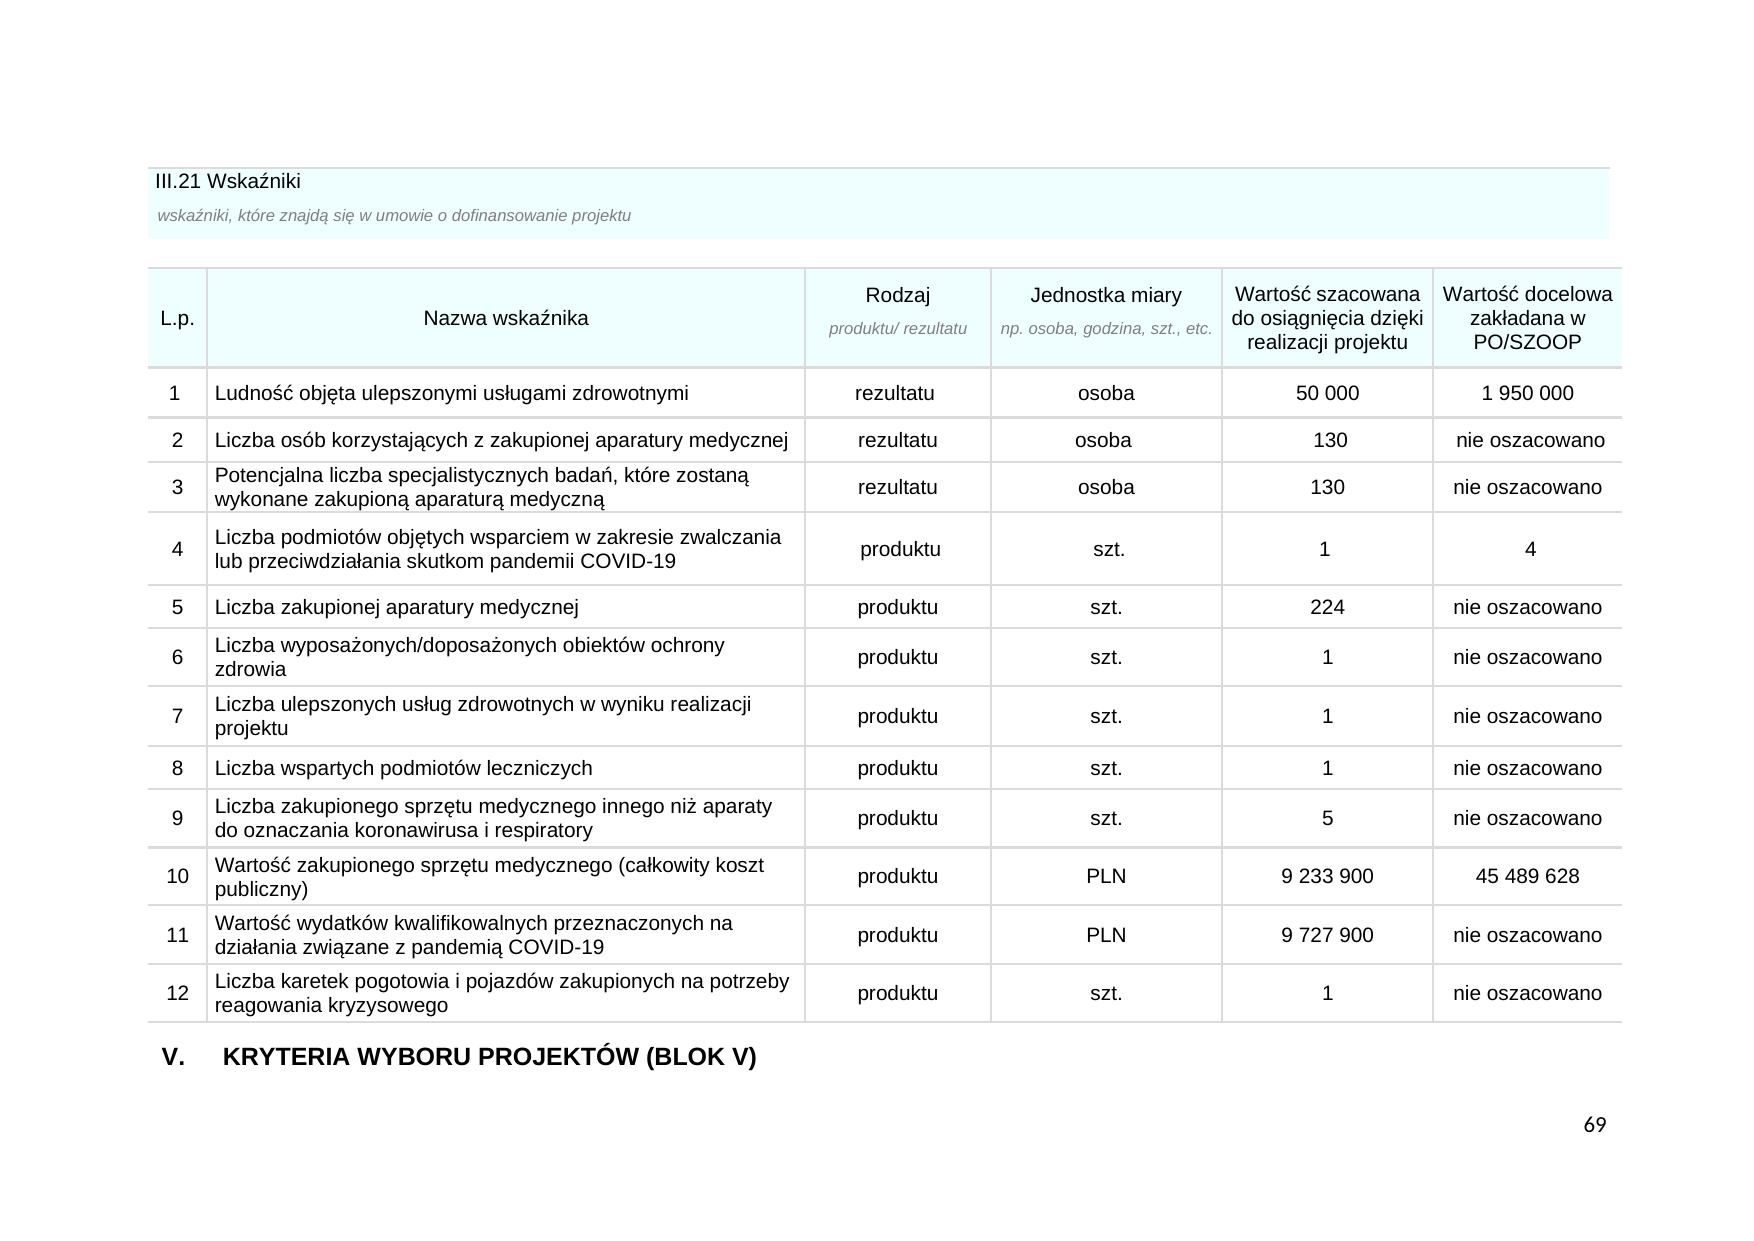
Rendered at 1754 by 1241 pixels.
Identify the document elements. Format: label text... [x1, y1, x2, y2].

table_cell 12 [148, 965, 206, 1021]
table_cell rezultatu [806, 369, 990, 416]
table_header III.21 Wskaźniki wskaźniki, które znajdą się w umowie o dofinansowanie projektu [148, 169, 1609, 239]
table_cell nie oszacowano [1434, 463, 1622, 511]
table_cell PLN [992, 849, 1221, 904]
table_cell nie oszacowano [1434, 906, 1622, 963]
table_cell szt. [992, 747, 1221, 788]
table_cell 11 [148, 906, 206, 963]
table_cell 130 [1223, 419, 1432, 461]
table_cell szt. [992, 965, 1221, 1021]
table_cell Liczba zakupionego sprzętu medycznego innego niż aparaty do oznaczania koronawirusa i respiratory [208, 790, 804, 846]
table_cell 9 [148, 790, 206, 846]
table_cell 3 [148, 463, 206, 511]
table_cell nie oszacowano [1434, 965, 1622, 1021]
table_header Nazwa wskaźnika [208, 269, 804, 366]
table_cell PLN [992, 906, 1221, 963]
table_cell szt. [992, 687, 1221, 745]
table_cell szt. [992, 586, 1221, 627]
list KRYTERIA WYBORU PROJEKTÓW (BLOK V) [185, 1042, 1606, 1071]
table_cell produktu [806, 965, 990, 1021]
table_cell 1 [1223, 687, 1432, 745]
table_cell Liczba podmiotów objętych wsparciem w zakresie zwalczania lub przeciwdziałania skutkom pandemii COVID-19 [208, 513, 804, 584]
table_cell 130 [1223, 463, 1432, 511]
table_cell produktu [806, 586, 990, 627]
table_cell 224 [1223, 586, 1432, 627]
table_cell Wartość wydatków kwalifikowalnych przeznaczonych na działania związane z pandemią COVID-19 [208, 906, 804, 963]
table_cell Liczba ulepszonych usług zdrowotnych w wyniku realizacji projektu [208, 687, 804, 745]
table_cell Potencjalna liczba specjalistycznych badań, które zostaną wykonane zakupioną aparaturą medyczną [208, 463, 804, 511]
table_cell osoba [992, 463, 1221, 511]
table_cell produktu [806, 687, 990, 745]
table_cell 10 [148, 849, 206, 904]
table_cell 9 233 900 [1223, 849, 1432, 904]
table_cell osoba [992, 419, 1221, 461]
table_cell Liczba karetek pogotowia i pojazdów zakupionych na potrzeby reagowania kryzysowego [208, 965, 804, 1021]
table_cell 7 [148, 687, 206, 745]
table_cell 45 489 628 [1434, 849, 1622, 904]
table_header Wartość szacowana do osiągnięcia dzięki realizacji projektu [1223, 269, 1432, 366]
table_cell produktu [806, 849, 990, 904]
table_cell 1 [1223, 747, 1432, 788]
table_cell 6 [148, 629, 206, 685]
table_cell Liczba zakupionej aparatury medycznej [208, 586, 804, 627]
table_cell 2 [148, 419, 206, 461]
table_header Wartość docelowa zakładana w PO/SZOOP [1434, 269, 1622, 366]
table_header Rodzaj produktu/ rezultatu [806, 269, 990, 366]
table_cell produktu [806, 790, 990, 846]
table_cell rezultatu [806, 419, 990, 461]
table_cell 4 [148, 513, 206, 584]
table_cell 1 [1223, 629, 1432, 685]
table_cell Liczba wyposażonych/doposażonych obiektów ochrony zdrowia [208, 629, 804, 685]
table_cell 1 [1223, 965, 1432, 1021]
table_cell Ludność objęta ulepszonymi usługami zdrowotnymi [208, 369, 804, 416]
table_cell nie oszacowano [1434, 790, 1622, 846]
table_cell 50 000 [1223, 369, 1432, 416]
table_cell 5 [1223, 790, 1432, 846]
table_cell 1 [148, 369, 206, 416]
table_cell osoba [992, 369, 1221, 416]
table_cell nie oszacowano [1434, 419, 1622, 461]
table_cell produktu [806, 513, 990, 584]
table_cell 5 [148, 586, 206, 627]
table_cell nie oszacowano [1434, 629, 1622, 685]
table_cell Liczba osób korzystających z zakupionej aparatury medycznej [208, 419, 804, 461]
table_cell szt. [992, 629, 1221, 685]
table_cell produktu [806, 747, 990, 788]
table_cell nie oszacowano [1434, 747, 1622, 788]
table_cell nie oszacowano [1434, 586, 1622, 627]
table_cell rezultatu [806, 463, 990, 511]
table_cell szt. [992, 513, 1221, 584]
table_cell nie oszacowano [1434, 687, 1622, 745]
table_cell 1 950 000 [1434, 369, 1622, 416]
table_cell 1 [1223, 513, 1432, 584]
table_cell 9 727 900 [1223, 906, 1432, 963]
table_cell 8 [148, 747, 206, 788]
table_cell szt. [992, 790, 1221, 846]
table_cell Wartość zakupionego sprzętu medycznego (całkowity koszt publiczny) [208, 849, 804, 904]
table_cell Liczba wspartych podmiotów leczniczych [208, 747, 804, 788]
table_cell 4 [1434, 513, 1622, 584]
table_cell produktu [806, 629, 990, 685]
table_header Jednostka miary np. osoba, godzina, szt., etc. [992, 269, 1221, 366]
table_header L.p. [148, 269, 206, 366]
table_cell produktu [806, 906, 990, 963]
